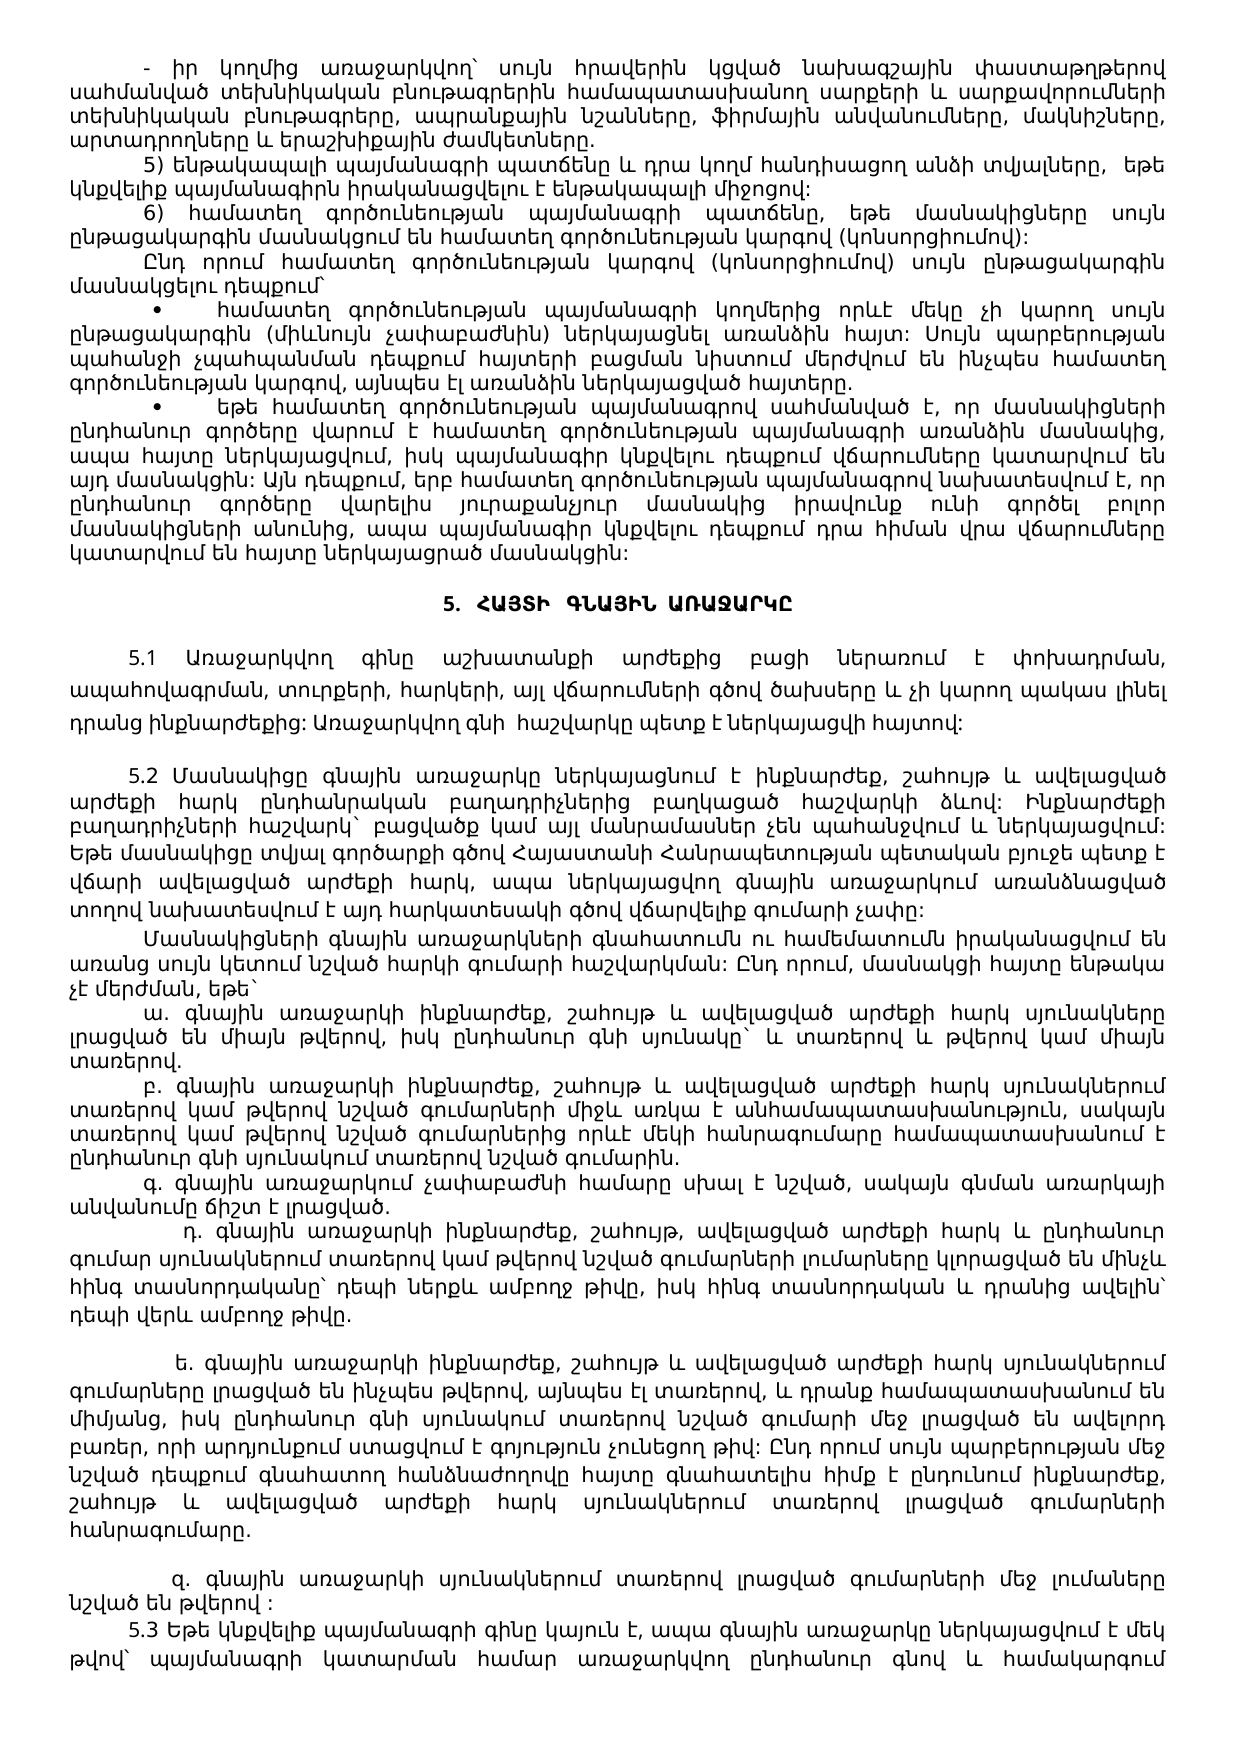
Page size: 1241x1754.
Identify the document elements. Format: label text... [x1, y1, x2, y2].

list համատեղ գործունեության պայմանագրի կողմերից որևէ մեկը չի կարող սույն ընթացակարգին (միևնույն չափաբաժնին) ներկայացնել առանձին հայտ: Սույն պարբերության պահանջի չպահպանման դեպքում հայտերի բացման նիստում մերժվում են ինչպես համատեղ գործունեության կարգով, այնպես էլ առանձին ներկայացված հայտերը. [69, 298, 1167, 395]
text զ. գնային առաջարկի սյունակներում տառերով լրացված գումարների մեջ լումաները նշված են թվերով : [69, 1567, 1167, 1615]
text Մասնակիցների գնային առաջարկների գնահատումն ու համեմատումն իրականացվում են առանց սույն կետում նշված հարկի գումարի հաշվարկման: Ընդ որում, մասնակցի հայտը ենթակա չէ մերժման, եթե` [69, 924, 1167, 1001]
text բ. գնային առաջարկի ինքնարժեք, շահույթ և ավելացված արժեքի հարկ սյունակներում տառերով կամ թվերով նշված գումարների միջև առկա է անհամապատասխանություն, սակայն տառերով կամ թվերով նշված գումարներից որևէ մեկի հանրագումարը համապատասխանում է ընդհանուր գնի սյունակում տառերով նշված գումարին. [69, 1074, 1167, 1171]
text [69, 1615, 1167, 1672]
text ե. գնային առաջարկի ինքնարժեք, շահույթ և ավելացված արժեքի հարկ սյունակներում գումարները լրացված են ինչպես թվերով, այնպես էլ տառերով, և դրանք համապատասխանում են միմյանց, իսկ ընդհանուր գնի սյունակում տառերով նշված գումարի մեջ լրացված են ավելորդ բառեր, որի արդյունքում ստացվում է գոյություն չունեցող թիվ: Ընդ որում սույն պարբերության մեջ նշված դեպքում գնահատող հանձնաժողովը հայտը գնահատելիս հիմք է ընդունում ինքնարժեք, շահույթ և ավելացված արժեքի հարկ սյունակներում տառերով լրացված գումարների հանրագումարը. [69, 1351, 1167, 1542]
text դ. գնային առաջարկի ինքնարժեք, շահույթ, ավելացված արժեքի հարկ և ընդհանուր գումար սյունակներում տառերով կամ թվերով նշված գումարների լումարները կլորացված են մինչև հինգ տասնորդականը՝ դեպի ներքև ամբողջ թիվը, իսկ հինգ տասնորդական և դրանից ավելին՝ դեպի վերև ամբողջ թիվը. [69, 1219, 1167, 1327]
text 5.1 Առաջարկվող գինը աշխատանքի արժեքից բացի ներառում է փոխադրման, ապահովագրման, տուրքերի, հարկերի, այլ վճարումների գծով ծախսերը և չի կարող պակաս լինել դրանց ինքնարժեքից: Առաջարկվող գնի հաշվարկը պետք է ներկայացվի հայտով: [69, 643, 1167, 737]
text Ընդ որում համատեղ գործունեության կարգով (կոնսորցիումով) սույն ընթացակարգին մասնակցելու դեպքում՝ [69, 250, 1167, 298]
text 5) ենթակապալի պայմանագրի պատճենը և դրա կողմ հանդիսացող անձի տվյալները, եթե կնքվելիք պայմանագիրն իրականացվելու է ենթակապալի միջոցով: [69, 153, 1167, 201]
text 5.2 Մասնակիցը գնային առաջարկը ներկայացնում է ինքնարժեք, շահույթ և ավելացված արժեքի հարկ ընդհանրական բաղադրիչներից բաղկացած հաշվարկի ձևով: Ինքնարժեքի բաղադրիչների հաշվարկ` բացվածք կամ այլ մանրամասներ չեն պահանջվում և ներկայացվում: Եթե մասնակիցը տվյալ գործարքի գծով Հայաստանի Հանրապետության պետական բյուջե պետք է վճարի ավելացված արժեքի հարկ, ապա ներկայացվող գնային առաջարկում առանձնացված տողով նախատեսվում է այդ հարկատեսակի գծով վճարվելիք գումարի չափը: [69, 762, 1167, 924]
list եթե համատեղ գործունեության պայմանագրով սահմանված է, որ մասնակիցների ընդհանուր գործերը վարում է համատեղ գործունեության պայմանագրի առանձին մասնակից, ապա հայտը ներկայացվում, իսկ պայմանագիր կնքվելու դեպքում վճարումները կատարվում են այդ մասնակցին: Այն դեպքում, երբ համատեղ գործունեության պայմանագրով նախատեսվում է, որ ընդհանուր գործերը վարելիս յուրաքանչյուր մասնակից իրավունք ունի գործել բոլոր մասնակիցների անունից, ապա պայմանագիր կնքվելու դեպքում դրա հիման վրա վճարումները կատարվում են հայտը ներկայացրած մասնակցին: [69, 395, 1167, 565]
text ա. գնային առաջարկի ինքնարժեք, շահույթ և ավելացված արժեքի հարկ սյունակները լրացված են միայն թվերով, իսկ ընդհանուր գնի սյունակը` և տառերով և թվերով կամ միայն տառերով. [69, 1001, 1167, 1074]
text - իր կողմից առաջարկվող՝ սույն հրավերին կցված նախագշային փաստաթղթերով սահմանված տեխնիկական բնութագրերին համապատասխանող սարքերի և սարքավորումների տեխնիկական բնութագրերը, ապրանքային նշանները, ֆիրմային անվանումները, մակնիշները, արտադրողները և երաշխիքային ժամկետները. [69, 56, 1167, 153]
text 5. ՀԱՅՏԻ ԳՆԱՅԻՆ ԱՌԱՋԱՐԿԸ [69, 589, 1167, 618]
text 6) համատեղ գործունեության պայմանագրի պատճենը, եթե մասնակիցները սույն ընթացակարգին մասնակցում են համատեղ գործունեության կարգով (կոնսորցիումով): [69, 201, 1167, 250]
text գ. գնային առաջարկում չափաբաժնի համարը սխալ է նշված, սակայն գնման առարկայի անվանումը ճիշտ է լրացված. [69, 1171, 1167, 1219]
